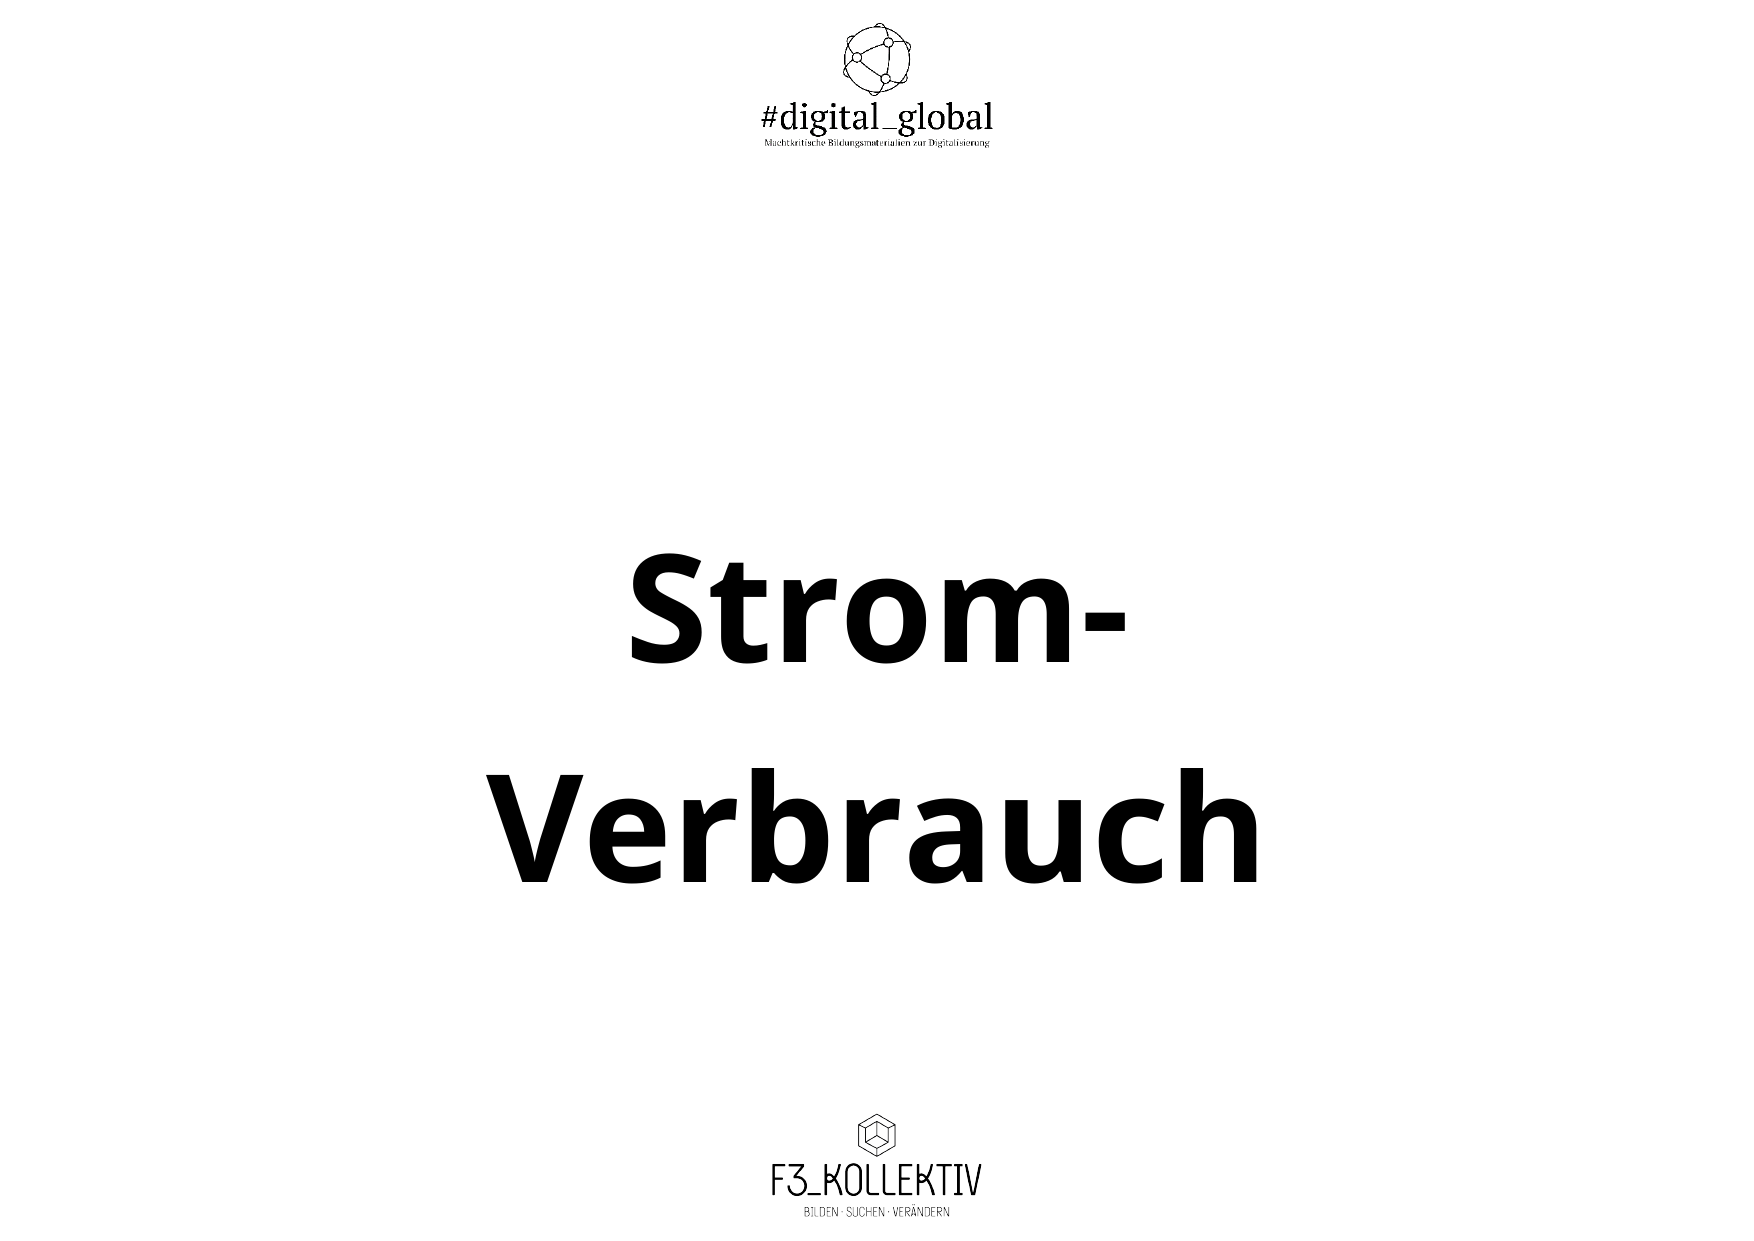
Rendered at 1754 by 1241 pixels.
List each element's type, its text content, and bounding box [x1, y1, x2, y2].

picture [766, 1108, 988, 1223]
picture [754, 16, 999, 154]
text Strom-Verbrauch Rechen-Zentrum [300, 502, 1454, 927]
